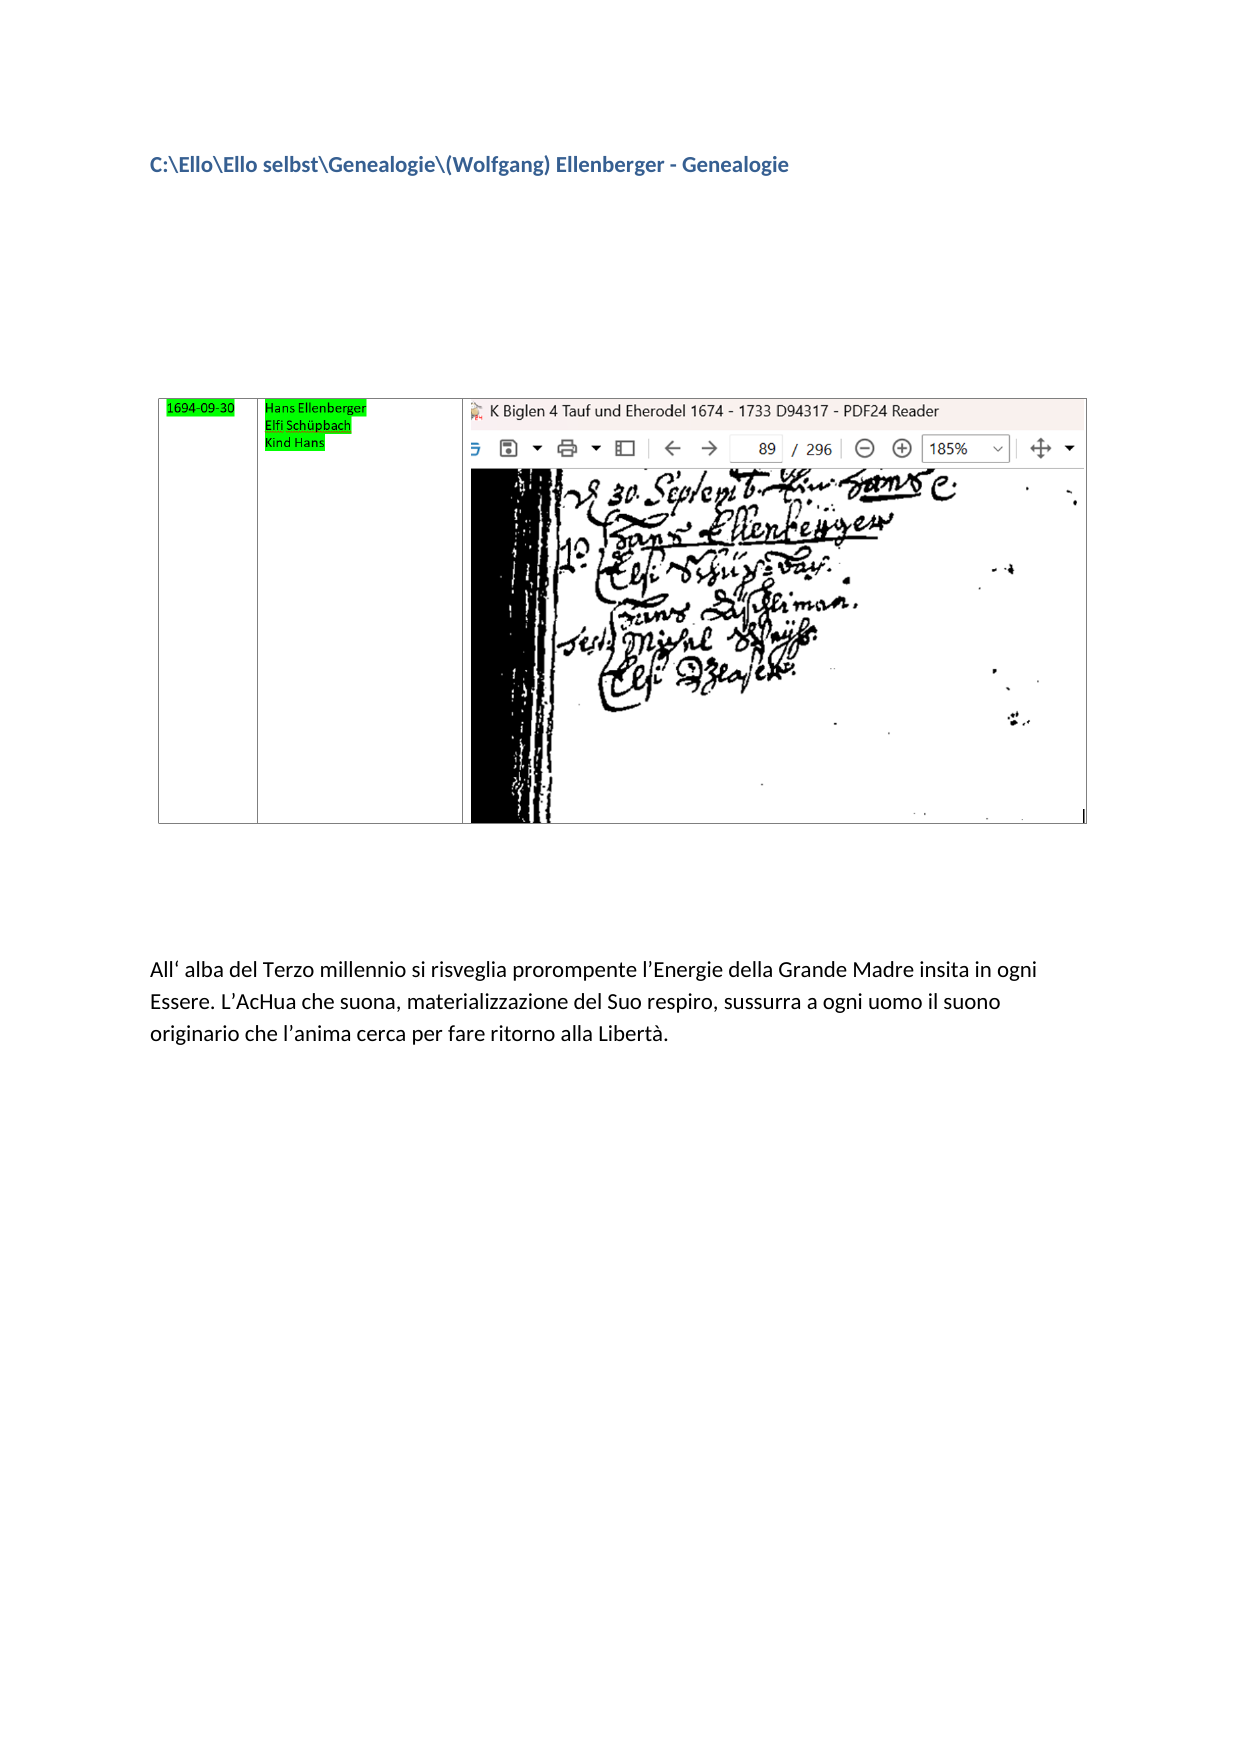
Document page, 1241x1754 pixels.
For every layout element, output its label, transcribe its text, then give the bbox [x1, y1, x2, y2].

picture [150, 394, 1091, 824]
text All‘ alba del Terzo millennio si risveglia prorompente l’Energie della Grande Madre insita in ogni Essere. L’AcHua che suona, materializzazione del Suo respiro, sussurra a ogni uomo il suono originario che l’anima cerca per fare ritorno alla Libertà. [150, 955, 1090, 1047]
text C:\Ello\Ello selbst\Genealogie\(Wolfgang) Ellenberger - Genealogie [150, 150, 1090, 178]
